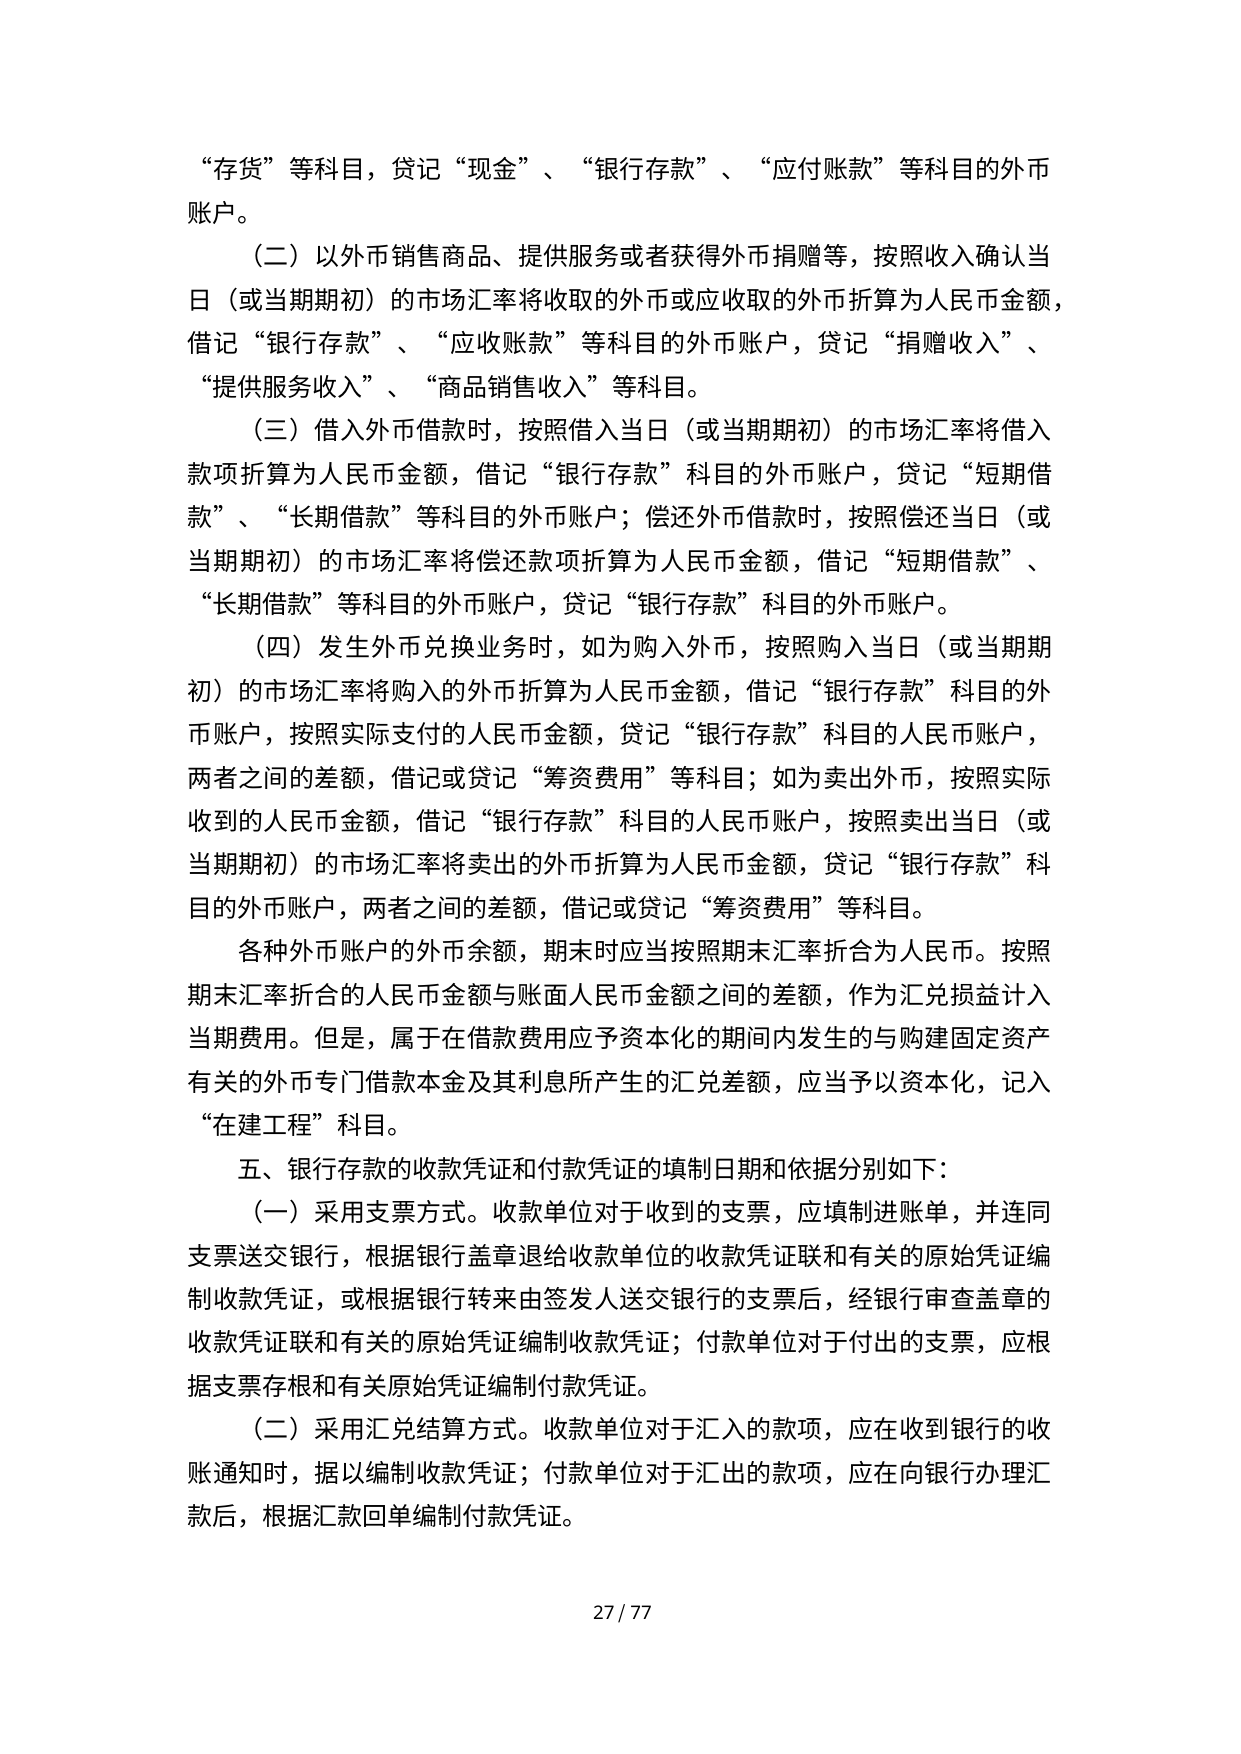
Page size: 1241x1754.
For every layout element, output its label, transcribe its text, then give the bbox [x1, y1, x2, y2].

text （四）发生外币兑换业务时，如为购入外币，按照购入当日（或当期期初）的市场汇率将购入的外币折算为人民币金额，借记“银行存款”科目的外币账户，按照实际支付的人民币金额，贷记“银行存款”科目的人民币账户，两者之间的差额，借记或贷记“筹资费用”等科目；如为卖出外币，按照实际收到的人民币金额，借记“银行存款”科目的人民币账户，按照卖出当日（或当期期初）的市场汇率将卖出的外币折算为人民币金额，贷记“银行存款”科目的外币账户，两者之间的差额，借记或贷记“筹资费用”等科目。 [187, 628, 1053, 925]
text 五、银行存款的收款凭证和付款凭证的填制日期和依据分别如下： [187, 1149, 1053, 1185]
text （二）采用汇兑结算方式。收款单位对于汇入的款项，应在收到银行的收账通知时，据以编制收款凭证；付款单位对于汇出的款项，应在向银行办理汇款后，根据汇款回单编制付款凭证。 [187, 1410, 1053, 1533]
text （二）以外币销售商品、提供服务或者获得外币捐赠等，按照收入确认当日（或当期期初）的市场汇率将收取的外币或应收取的外币折算为人民币金额，借记“银行存款”、“应收账款”等科目的外币账户，贷记“捐赠收入”、“提供服务收入”、“商品销售收入”等科目。 [187, 237, 1053, 403]
text （一）采用支票方式。收款单位对于收到的支票，应填制进账单，并连同支票送交银行，根据银行盖章退给收款单位的收款凭证联和有关的原始凭证编制收款凭证，或根据银行转来由签发人送交银行的支票后，经银行审查盖章的收款凭证联和有关的原始凭证编制收款凭证；付款单位对于付出的支票，应根据支票存根和有关原始凭证编制付款凭证。 [187, 1192, 1053, 1402]
text 各种外币账户的外币余额，期末时应当按照期末汇率折合为人民币。按照期末汇率折合的人民币金额与账面人民币金额之间的差额，作为汇兑损益计入当期费用。但是，属于在借款费用应予资本化的期间内发生的与购建固定资产有关的外币专门借款本金及其利息所产生的汇兑差额，应当予以资本化，记入“在建工程”科目。 [187, 932, 1053, 1142]
text （三）借入外币借款时，按照借入当日（或当期期初）的市场汇率将借入款项折算为人民币金额，借记“银行存款”科目的外币账户，贷记“短期借款”、“长期借款”等科目的外币账户；偿还外币借款时，按照偿还当日（或当期期初）的市场汇率将偿还款项折算为人民币金额，借记“短期借款”、“长期借款”等科目的外币账户，贷记“银行存款”科目的外币账户。 [187, 411, 1053, 621]
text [187, 150, 1053, 230]
